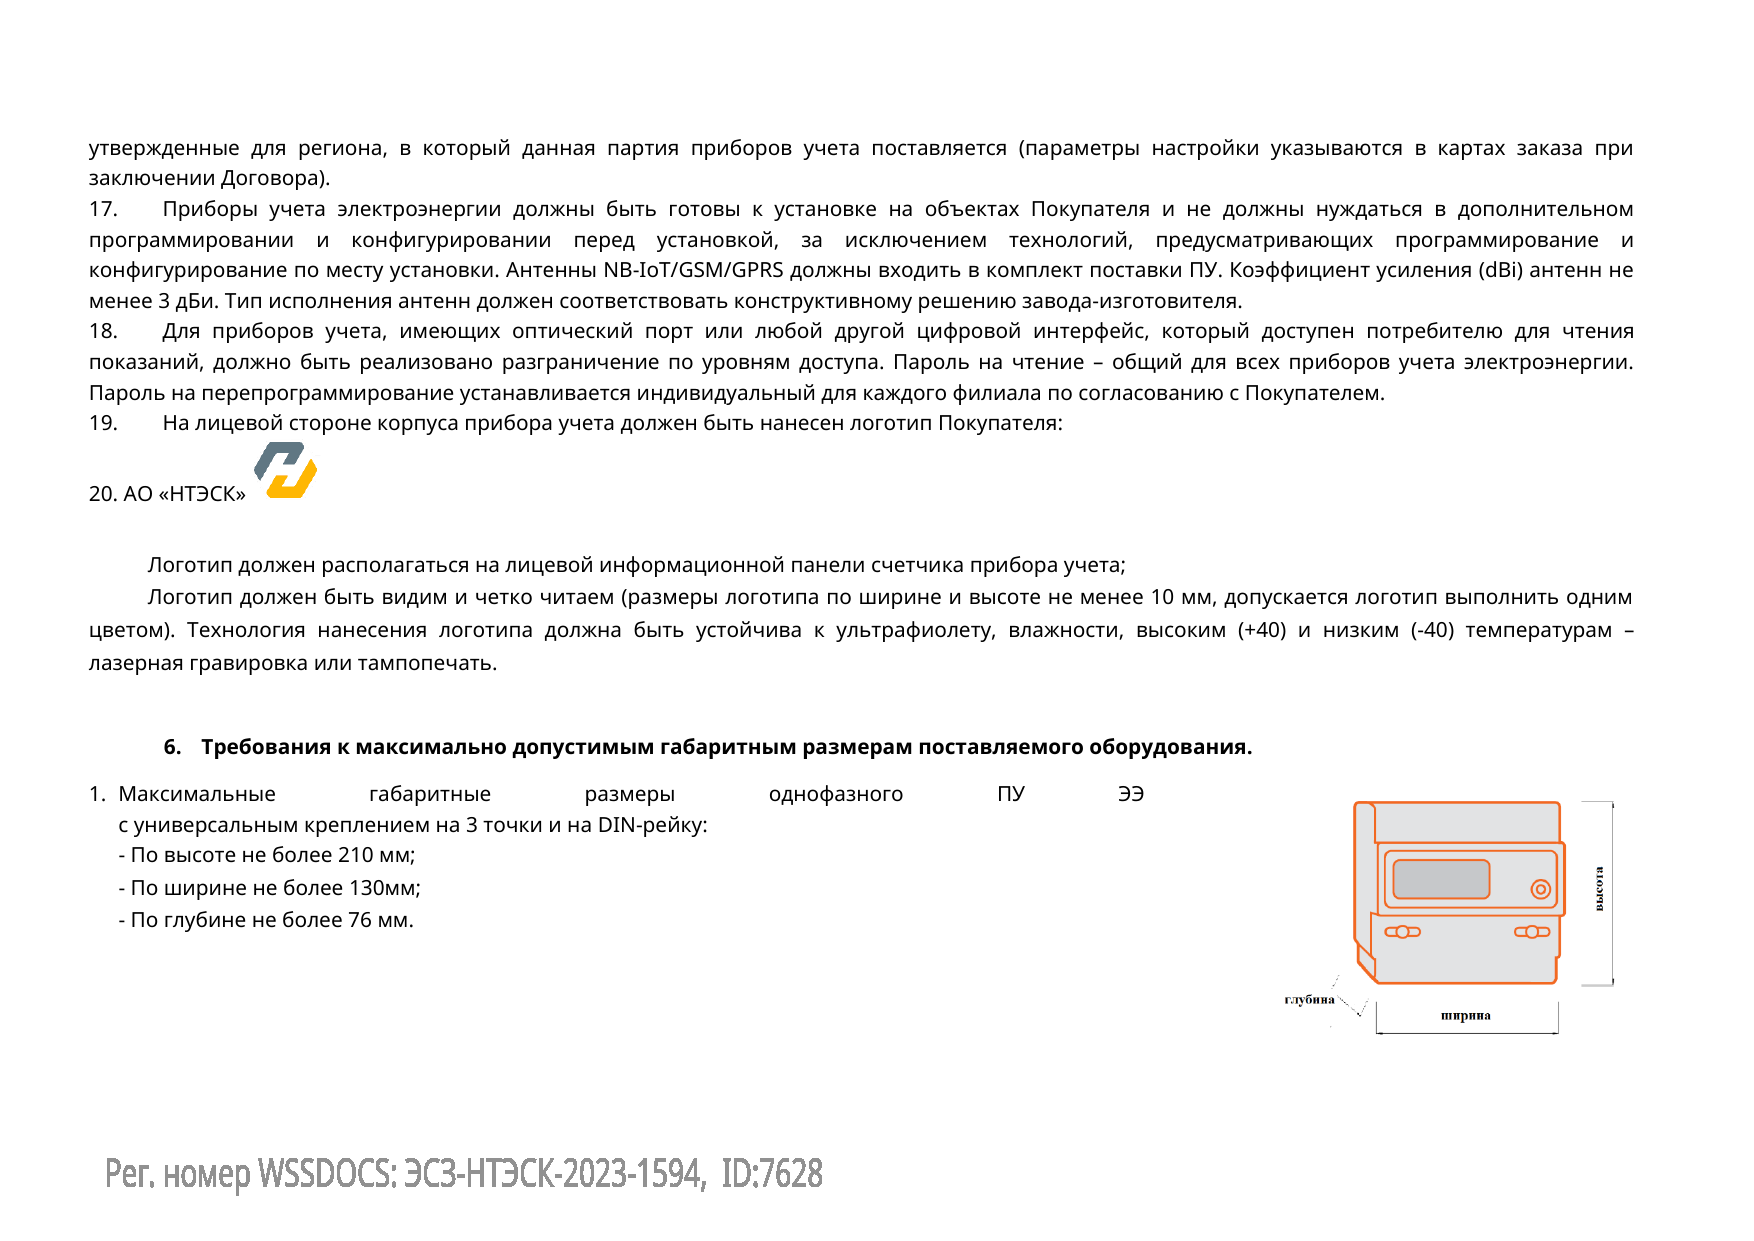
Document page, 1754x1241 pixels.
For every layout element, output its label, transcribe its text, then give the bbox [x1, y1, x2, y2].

list Требования к максимально допустимым габаритным размерам поставляемого оборудования. [164, 732, 1636, 760]
picture [251, 439, 321, 500]
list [89, 133, 1636, 192]
text - По высоте не более 210 мм; [118, 840, 1255, 869]
list 20. АО «НТЭСК» [89, 439, 1636, 508]
text Логотип должен располагаться на лицевой информационной панели счетчика прибора учета; [89, 550, 1636, 578]
text Логотип должен быть видим и четко читаем (размеры логотипа по ширине и высоте не менее 10 мм, допускается логотип выполнить одним цветом). Технология нанесения логотипа должна быть устойчива к ультрафиолету, влажности, высоким (+40) и низким (-40) температурам – лазерная гравировка или тампопечать. [89, 582, 1636, 676]
list Максимальные габаритные размеры однофазного ПУ ЭЭ с универсальным креплением на 3 точки и на DIN-рейку: [89, 779, 1636, 838]
text - По глубине не более 76 мм. [118, 906, 1255, 934]
list Приборы учета электроэнергии должны быть готовы к установке на объектах Покупателя и не должны нуждаться в дополнительном программировании и конфигурировании перед установкой, за исключением технологий, предусматривающих программирование и конфигурирование по месту установки. Антенны NB-IoT/GSM/GPRS должны входить в комплект поставки ПУ. Коэффициент усиления (dBi) антенн не менее 3 дБи. Тип исполнения антенн должен соответствовать конструктивному решению завода-изготовителя. [89, 194, 1636, 314]
picture [1255, 780, 1634, 1053]
list На лицевой стороне корпуса прибора учета должен быть нанесен логотип Покупателя: [89, 408, 1636, 437]
text - По ширине не более 130мм; [118, 873, 1255, 901]
list Для приборов учета, имеющих оптический порт или любой другой цифровой интерфейс, который доступен потребителю для чтения показаний, должно быть реализовано разграничение по уровням доступа. Пароль на чтение – общий для всех приборов учета электроэнергии. Пароль на перепрограммирование устанавливается индивидуальный для каждого филиала по согласованию с Покупателем. [89, 317, 1636, 406]
